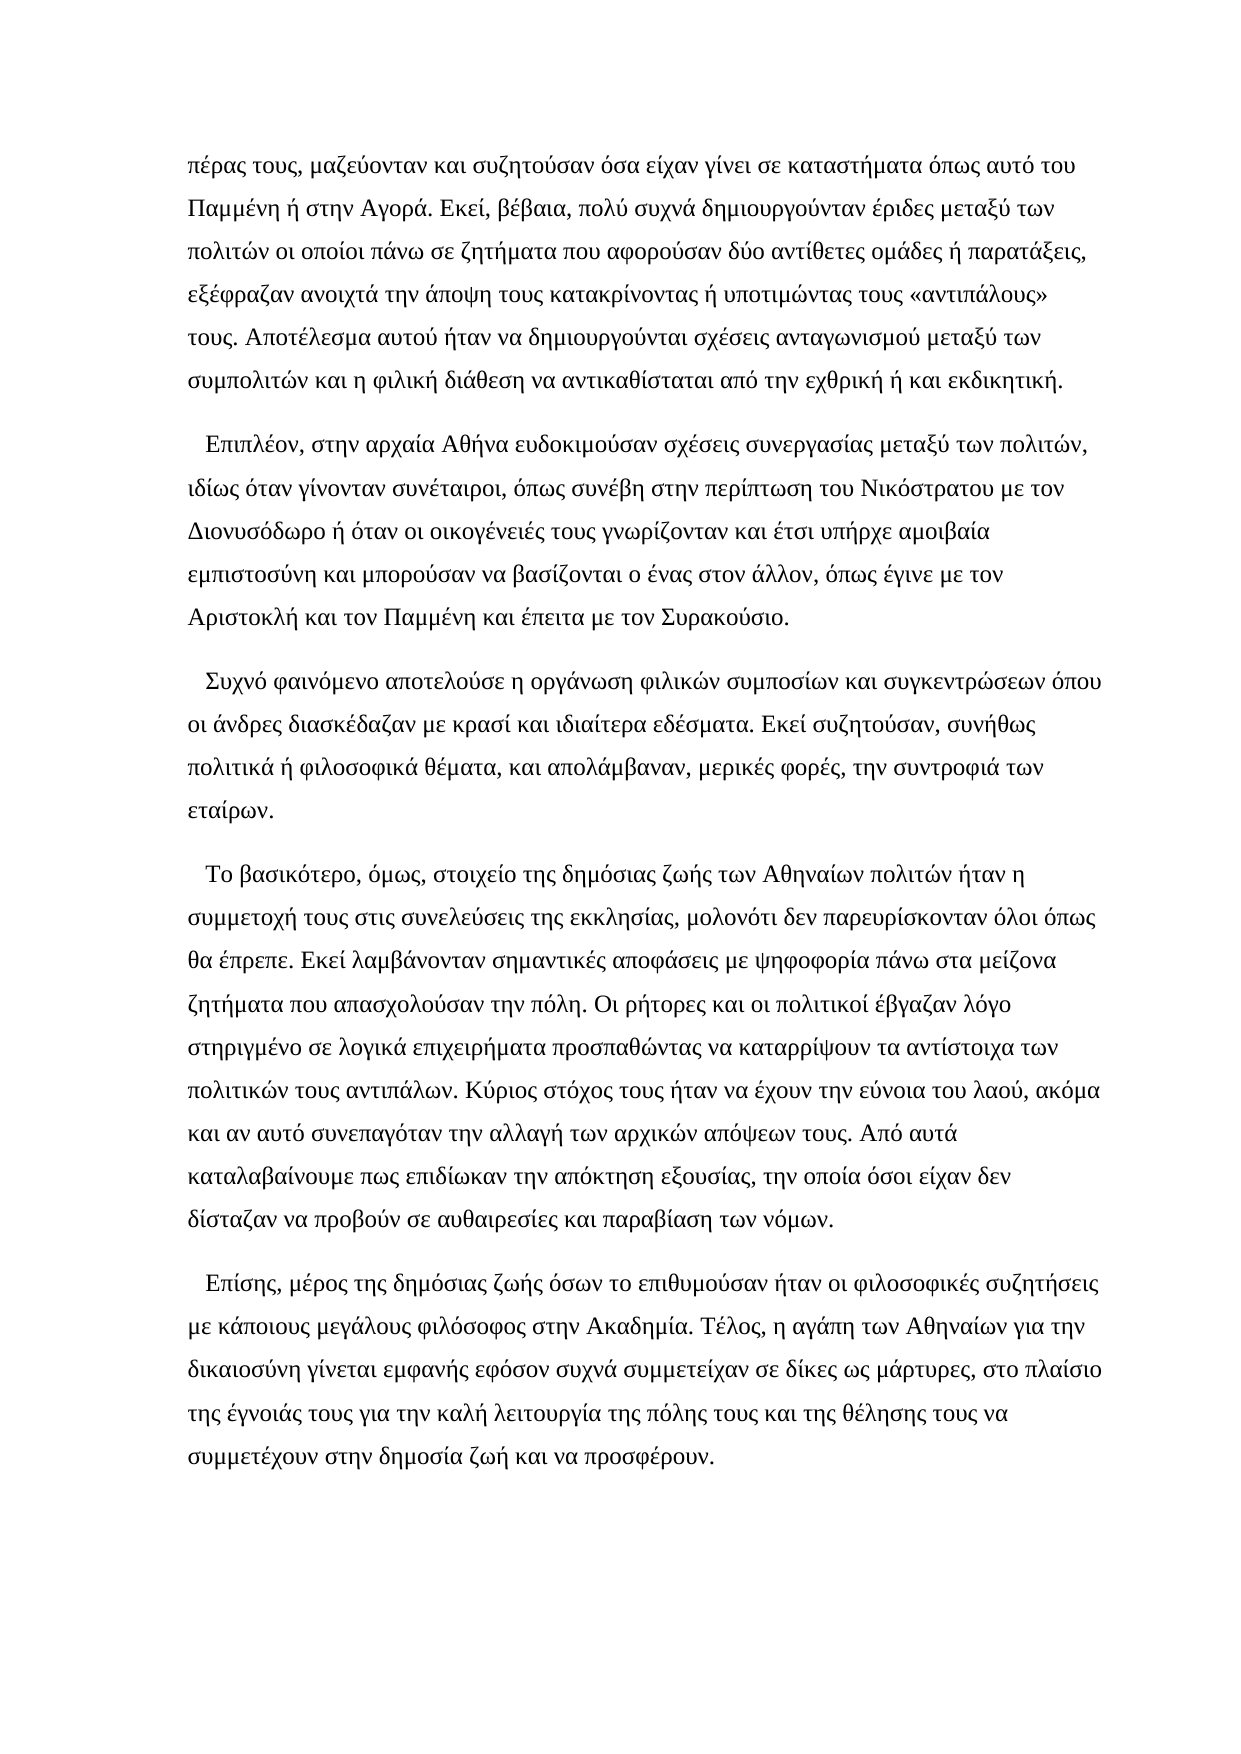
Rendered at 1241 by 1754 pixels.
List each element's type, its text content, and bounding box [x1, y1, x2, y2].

text Επίσης, μέρος της δημόσιας ζωής όσων το επιθυμούσαν ήταν οι φιλοσοφικές συζητήσεις με κάποιους μεγάλους φιλόσοφος στην Ακαδημία. Τέλος, η αγάπη των Αθηναίων για την δικαιοσύνη γίνεται εμφανής εφόσον συχνά συμμετείχαν σε δίκες ως μάρτυρες, στο πλαίσιο της έγνοιάς τους για την καλή λειτουργία της πόλης τους και της θέλησης τους να συμμετέχουν στην δημοσία ζωή και να προσφέρουν. [187, 1268, 1103, 1469]
text Το βασικότερο, όμως, στοιχείο της δημόσιας ζωής των Αθηναίων πολιτών ήταν η συμμετοχή τους στις συνελεύσεις της εκκλησίας, μολονότι δεν παρευρίσκονταν όλοι όπως θα έπρεπε. Εκεί λαμβάνονταν σημαντικές αποφάσεις με ψηφοφορία πάνω στα μείζονα ζητήματα που απασχολούσαν την πόλη. Οι ρήτορες και οι πολιτικοί έβγαζαν λόγο στηριγμένο σε λογικά επιχειρήματα προσπαθώντας να καταρρίψουν τα αντίστοιχα των πολιτικών τους αντιπάλων. Κύριος στόχος τους ήταν να έχουν την εύνοια του λαού, ακόμα και αν αυτό συνεπαγόταν την αλλαγή των αρχικών απόψεων τους. Από αυτά καταλαβαίνουμε πως επιδίωκαν την απόκτηση εξουσίας, την οποία όσοι είχαν δεν δίσταζαν να προβούν σε αυθαιρεσίες και παραβίαση των νόμων. [187, 859, 1103, 1233]
text Επιπλέον, στην αρχαία Αθήνα ευδοκιμούσαν σχέσεις συνεργασίας μεταξύ των πολιτών, ιδίως όταν γίνονταν συνέταιροι, όπως συνέβη στην περίπτωση του Νικόστρατου με τον Διονυσόδωρο ή όταν οι οικογένειές τους γνωρίζονταν και έτσι υπήρχε αμοιβαία εμπιστοσύνη και μπορούσαν να βασίζονται ο ένας στον άλλον, όπως έγινε με τον Αριστοκλή και τον Παμμένη και έπειτα με τον Συρακούσιο. [187, 429, 1103, 631]
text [187, 150, 1103, 394]
text Συχνό φαινόμενο αποτελούσε η οργάνωση φιλικών συμποσίων και συγκεντρώσεων όπου οι άνδρες διασκέδαζαν με κρασί και ιδιαίτερα εδέσματα. Εκεί συζητούσαν, συνήθως πολιτικά ή φιλοσοφικά θέματα, και απολάμβαναν, μερικές φορές, την συντροφιά των εταίρων. [187, 666, 1103, 824]
